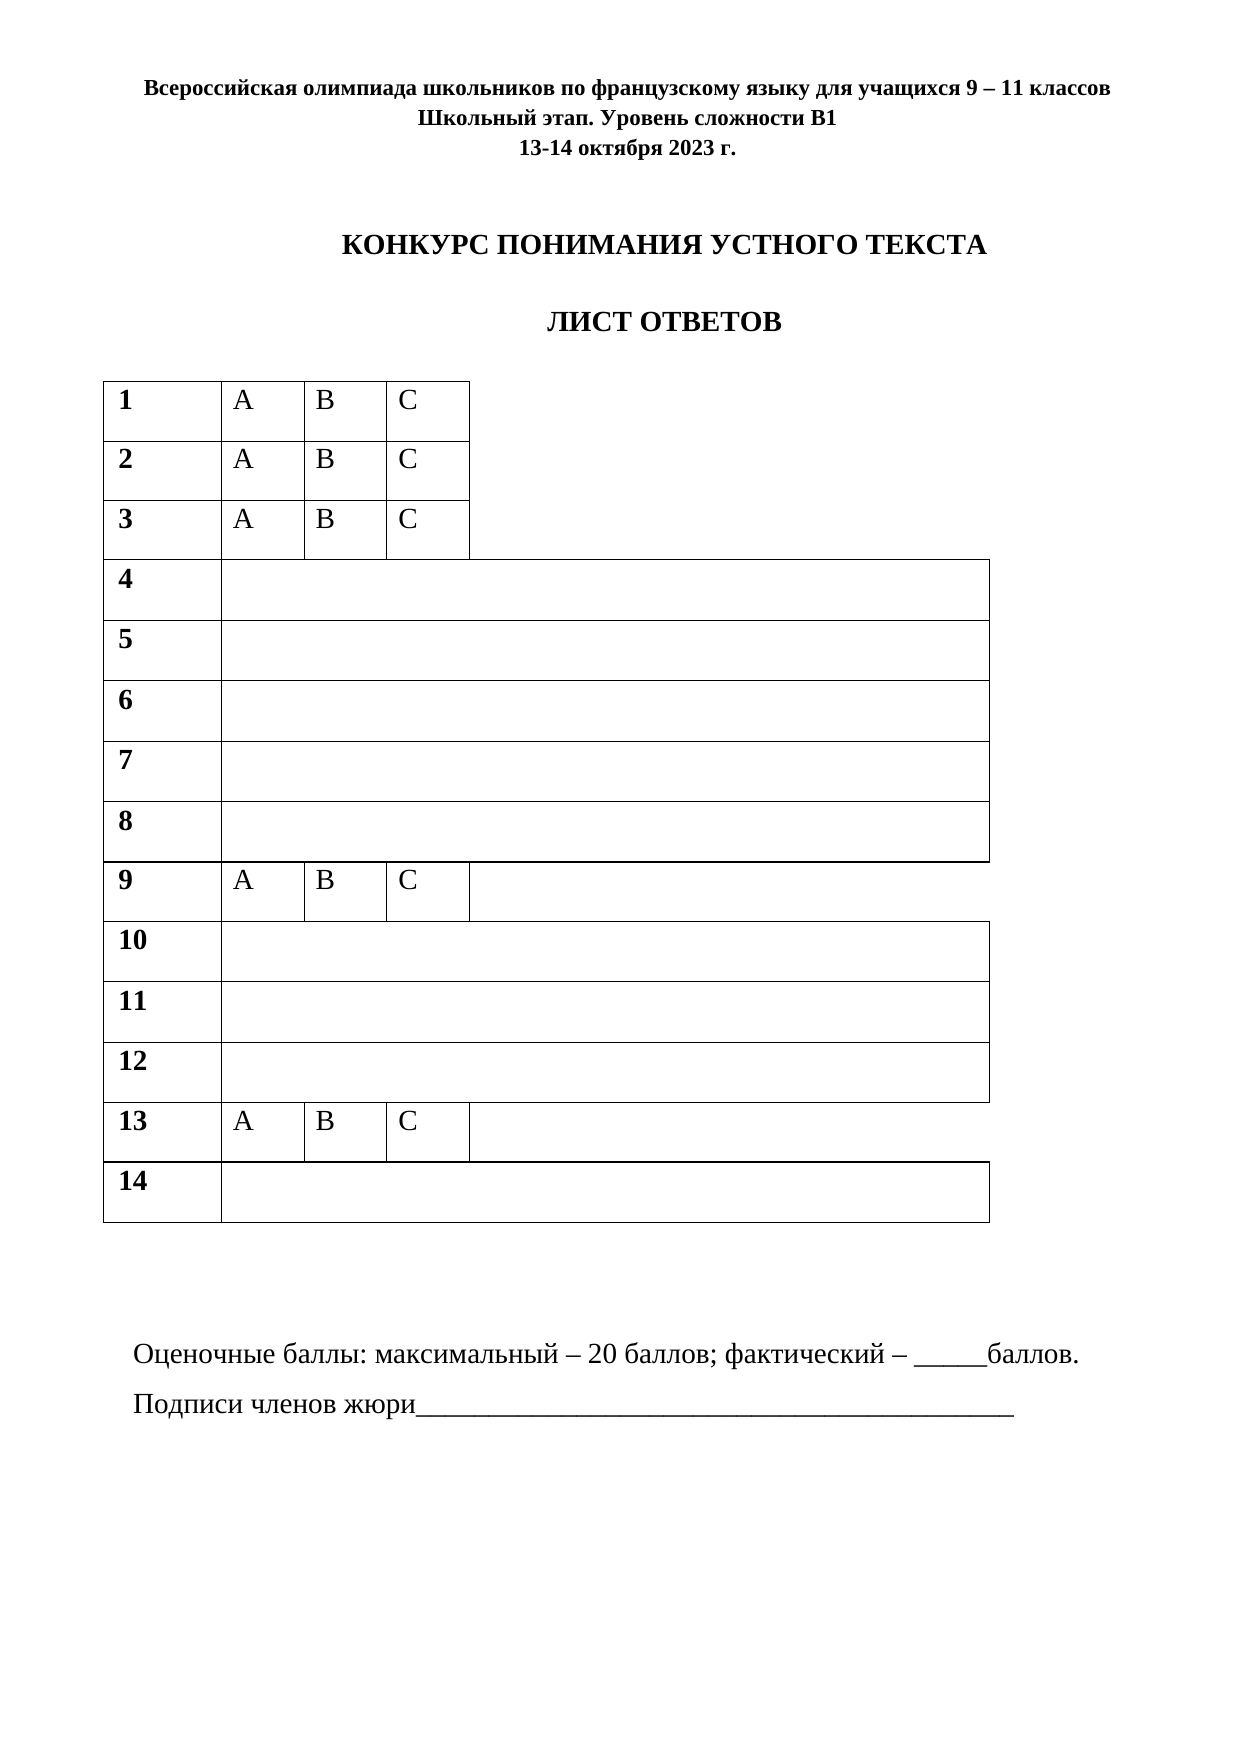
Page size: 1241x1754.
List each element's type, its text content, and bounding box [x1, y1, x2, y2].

table_cell [222, 1043, 989, 1102]
table_cell C [387, 501, 469, 559]
table_cell 14 [104, 1163, 221, 1222]
table_cell [222, 621, 989, 680]
table_header A [222, 382, 304, 441]
table_cell [222, 802, 989, 861]
text Лист ответов [177, 304, 1152, 338]
table_cell B [305, 1103, 386, 1161]
table_cell A [222, 1103, 304, 1161]
table_cell 10 [104, 922, 221, 981]
table_cell B [305, 442, 386, 500]
table_cell 11 [104, 982, 221, 1042]
table_cell 2 [104, 442, 221, 500]
text Подписи членов жюри_________________________________________ [133, 1386, 1152, 1420]
table_cell C [387, 863, 469, 921]
table_cell B [305, 501, 386, 559]
table_cell 7 [104, 742, 221, 801]
table_cell 4 [104, 560, 221, 620]
table_cell A [222, 442, 304, 500]
table_cell [222, 982, 989, 1042]
table_cell 5 [104, 621, 221, 680]
table_cell A [222, 501, 304, 559]
table_cell 3 [104, 501, 221, 559]
table_cell [222, 922, 989, 981]
table_cell 13 [104, 1103, 221, 1161]
table_header B [305, 382, 386, 441]
text Оценочные баллы: максимальный – 20 баллов; фактический – _____баллов. [133, 1336, 1152, 1369]
table_cell [222, 681, 989, 741]
table_cell 9 [104, 863, 221, 921]
table_cell B [305, 863, 386, 921]
table_cell [222, 742, 989, 801]
table_cell C [387, 1103, 469, 1161]
table_cell 8 [104, 802, 221, 861]
table_cell A [222, 863, 304, 921]
table_cell 6 [104, 681, 221, 741]
table_header C [387, 382, 469, 441]
table_cell 12 [104, 1043, 221, 1102]
text Конкурс понимания устного текста [177, 227, 1152, 261]
table_header 1 [104, 382, 221, 441]
table_cell [222, 1163, 989, 1222]
table_cell [222, 560, 989, 620]
table_cell C [387, 442, 469, 500]
